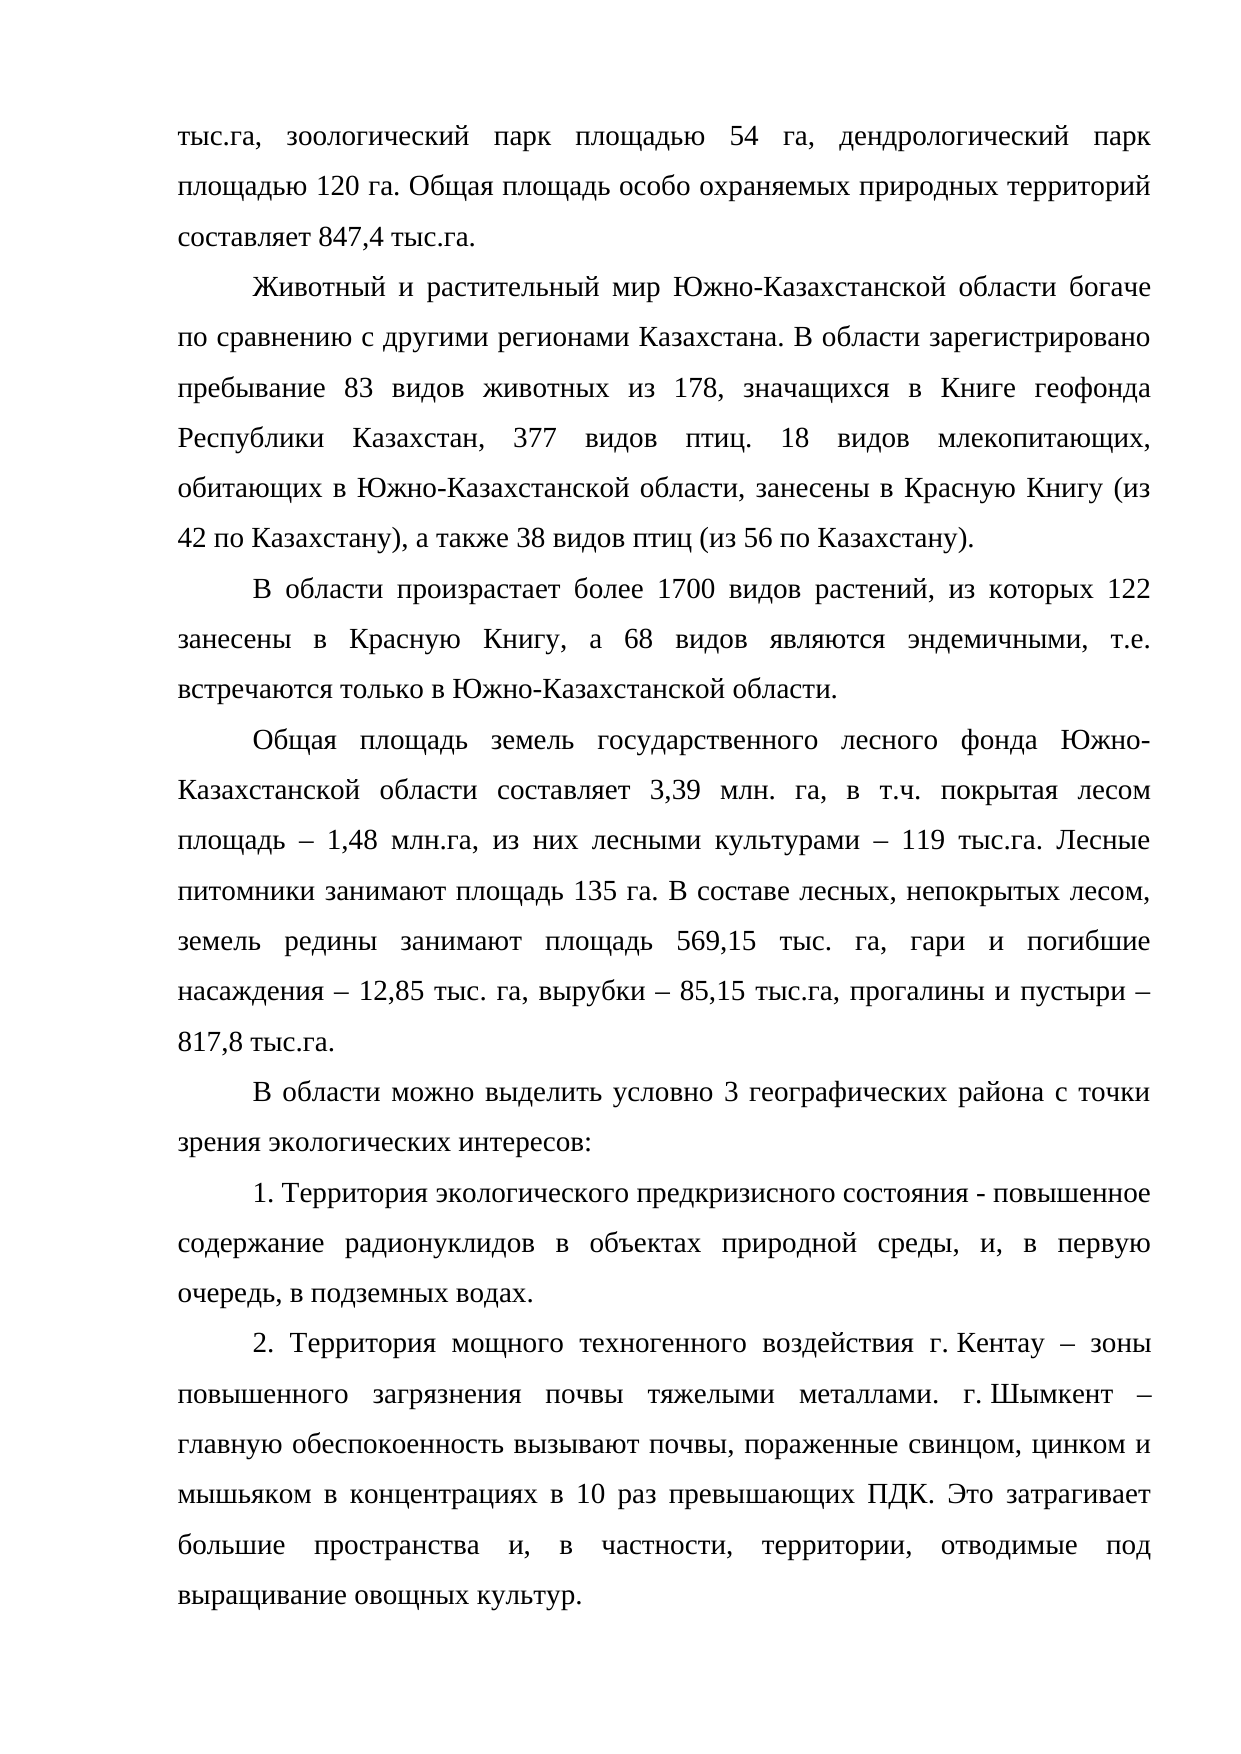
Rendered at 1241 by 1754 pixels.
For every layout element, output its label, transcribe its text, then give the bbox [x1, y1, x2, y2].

text Животный и растительный мир Южно-Казахстанской области богаче по сравнению с другими регионами Казахстана. В области зарегистрировано пребывание 83 видов животных из 178, значащихся в Книге геофонда Республики Казахстан, 377 видов птиц. 18 видов млекопитающих, обитающих в Южно-Казахстанской области, занесены в Красную Книгу (из 42 по Казахстану), а также 38 видов птиц (из 56 по Казахстану). [177, 269, 1152, 554]
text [177, 118, 1152, 252]
text В области можно выделить условно 3 географических района с точки зрения экологических интересов: [177, 1074, 1152, 1158]
text В области произрастает более 1700 видов растений, из которых 122 занесены в Красную Книгу, а 68 видов являются эндемичными, т.е. встречаются только в Южно-Казахстанской области. [177, 571, 1152, 705]
text 2. Территория мощного техногенного воздействия г. Кентау – зоны повышенного загрязнения почвы тяжелыми металлами. г. Шымкент – главную обеспокоенность вызывают почвы, пораженные свинцом, цинком и мышьяком в концентрациях в 10 раз превышающих ПДК. Это затрагивает большие пространства и, в частности, территории, отводимые под выращивание овощных культур. [177, 1326, 1152, 1611]
text 1. Территория экологического предкризисного состояния - повышенное содержание радионуклидов в объектах природной среды, и, в первую очередь, в подземных водах. [177, 1175, 1152, 1309]
text Общая площадь земель государственного лесного фонда Южно-Казахстанской области составляет 3,39 млн. га, в т.ч. покрытая лесом площадь – 1,48 млн.га, из них лесными культурами – 119 тыс.га. Лесные питомники занимают площадь . В составе лесных, непокрытых лесом, земель редины занимают площадь 569,15 тыс. га, гари и погибшие насаждения – 12,85 тыс. га, вырубки – 85,15 тыс.га, прогалины и пустыри – 817,8 тыс.га. [177, 722, 1152, 1057]
